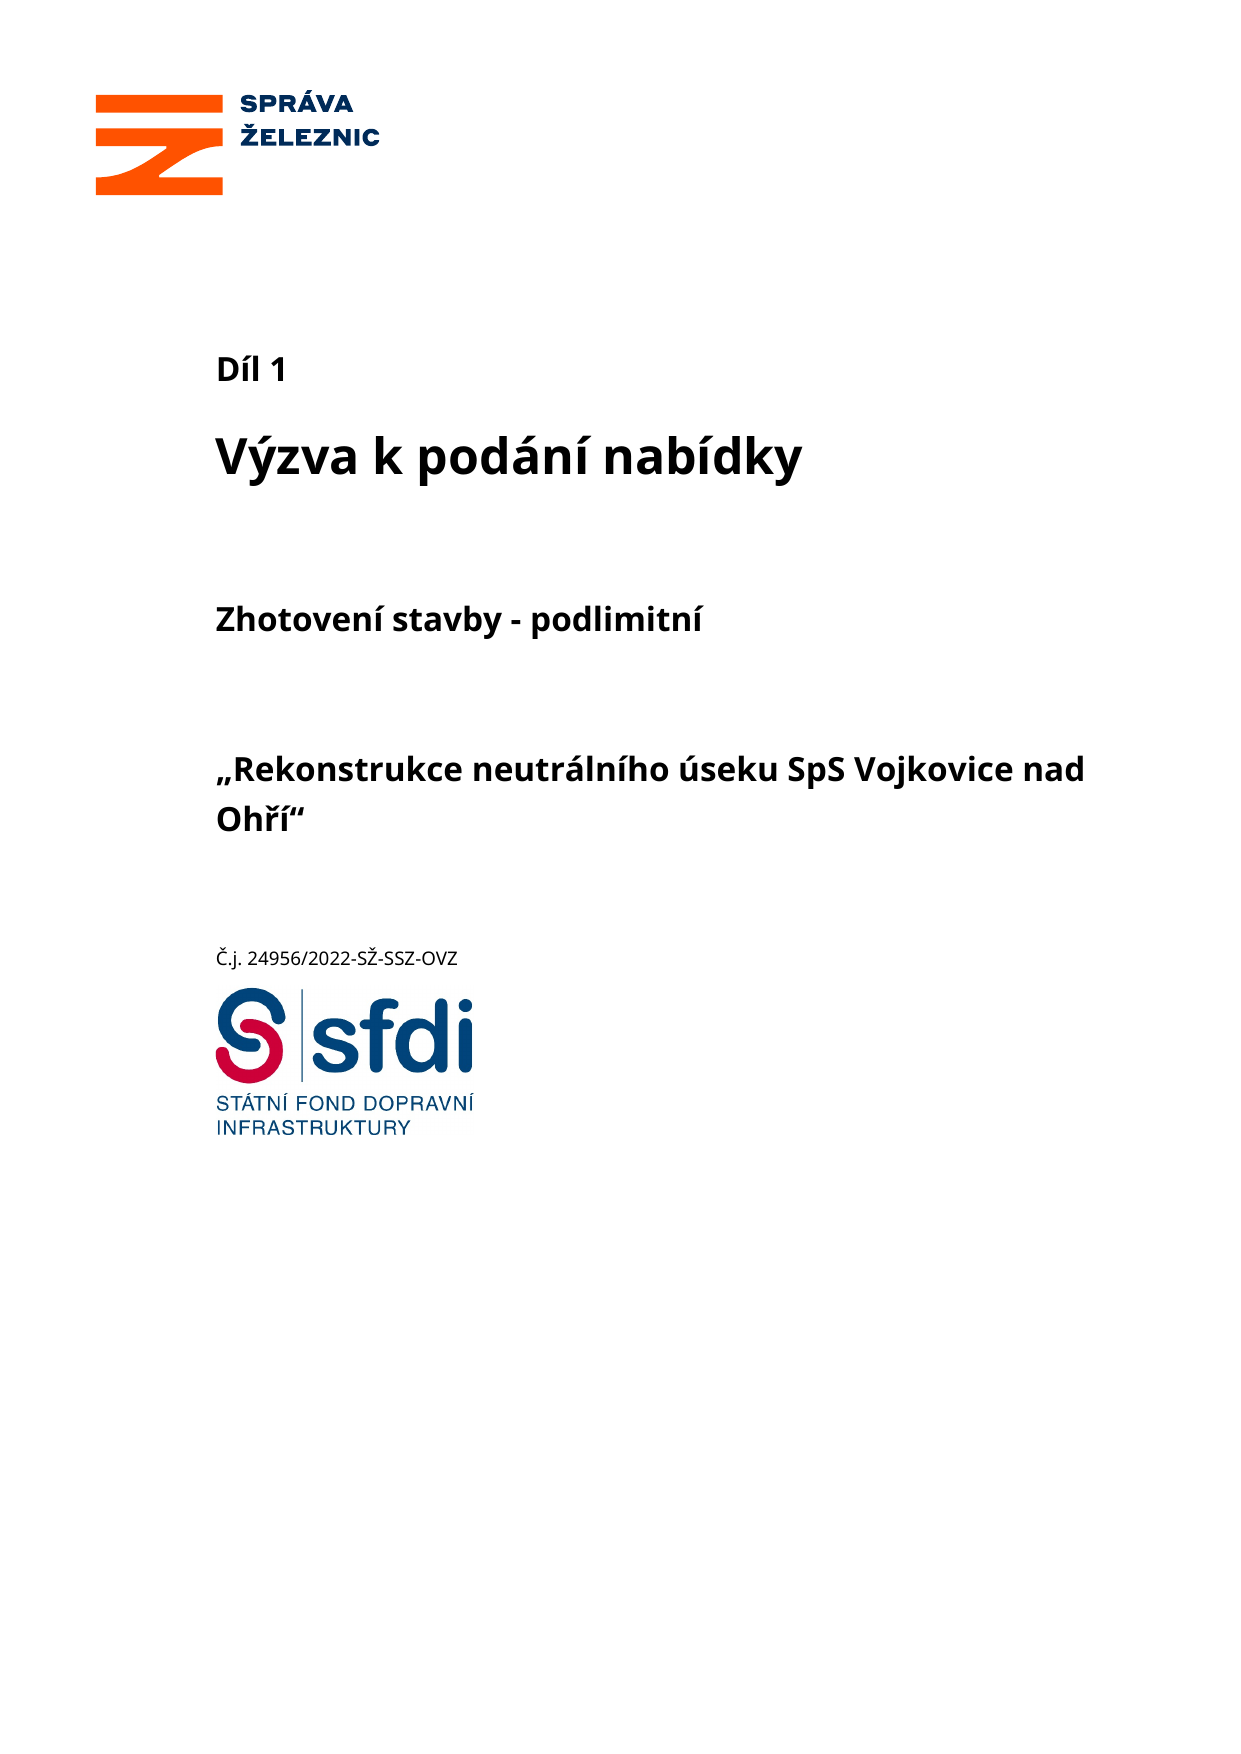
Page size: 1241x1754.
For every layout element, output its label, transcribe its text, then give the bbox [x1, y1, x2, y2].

text Díl 1 [216, 346, 1122, 391]
list Č.j. 24956/2022-SŽ-SSZ-OVZ [216, 945, 1122, 971]
picture [215, 985, 474, 1135]
text Výzva k podání nabídky [216, 421, 1122, 489]
text Zhotovení stavby - podlimitní [216, 596, 1122, 641]
text „Rekonstrukce neutrálního úseku SpS Vojkovice nad Ohří“ [216, 746, 1122, 841]
